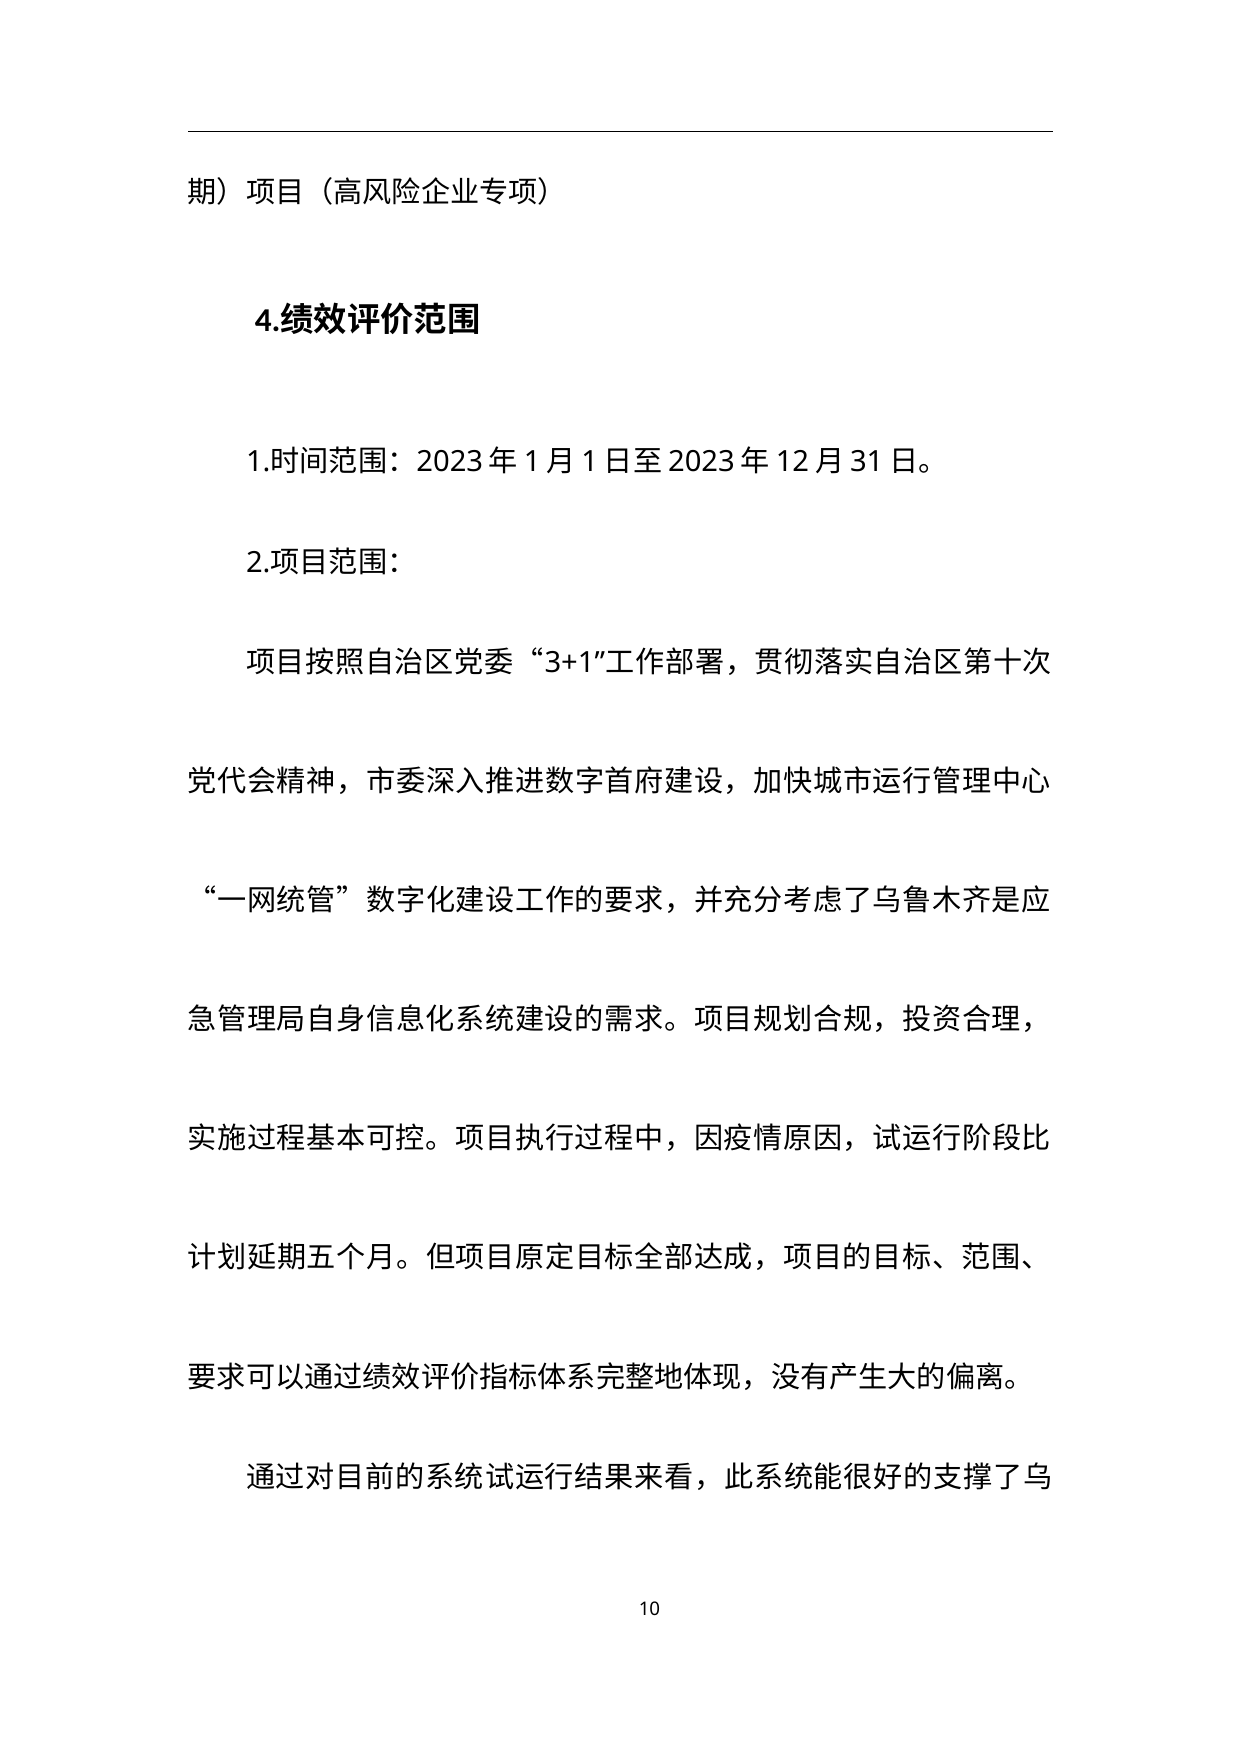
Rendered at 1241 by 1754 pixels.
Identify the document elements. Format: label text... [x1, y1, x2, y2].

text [187, 150, 1053, 229]
subtitle 4.绩效评价范围 [187, 278, 1053, 357]
text 项目按照自治区党委“3+1”工作部署，贯彻落实自治区第十次党代会精神，市委深入推进数字首府建设，加快城市运行管理中心“一网统管”数字化建设工作的要求，并充分考虑了乌鲁木齐是应急管理局自身信息化系统建设的需求。项目规划合规，投资合理，实施过程基本可控。项目执行过程中，因疫情原因，试运行阶段比计划延期五个月。但项目原定目标全部达成，项目的目标、范围、要求可以通过绩效评价指标体系完整地体现，没有产生大的偏离。 [187, 620, 1053, 1414]
text 1.时间范围：2023年1月1日至2023年12月31日。 [187, 419, 1053, 498]
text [187, 1435, 1053, 1514]
text 2.项目范围： [187, 520, 1053, 599]
